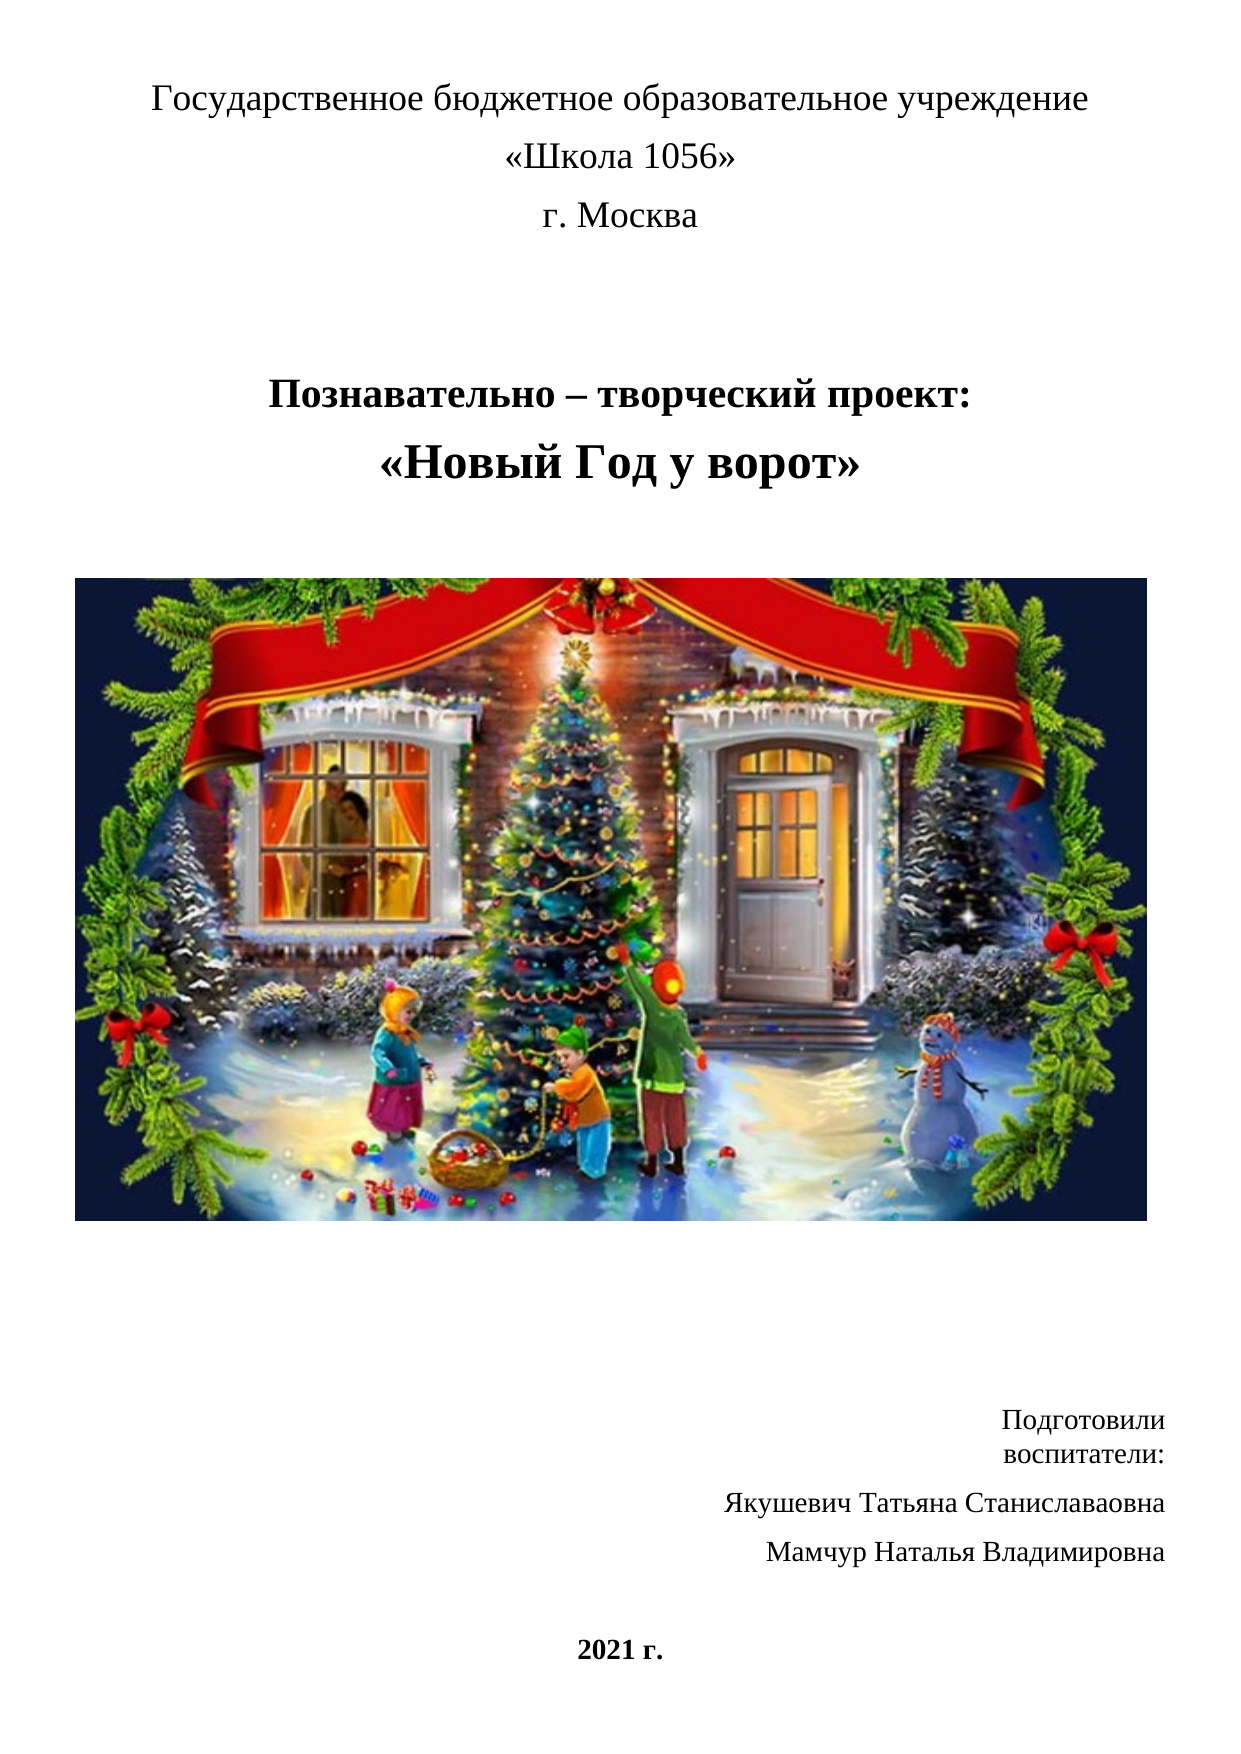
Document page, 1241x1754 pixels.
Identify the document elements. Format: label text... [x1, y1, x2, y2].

text Подготовили воспитатели: [75, 1402, 1165, 1469]
picture [75, 578, 1147, 1221]
text Якушевич Татьяна Станиславаовна [75, 1485, 1165, 1518]
text г. Москва [75, 192, 1165, 236]
text 2021 г. [75, 1632, 1165, 1666]
text Государственное бюджетное образовательное учреждение [75, 75, 1165, 118]
text Познавательно – творческий проект: [75, 369, 1165, 417]
text «Новый Год у ворот» [75, 432, 1165, 490]
text «Школа 1056» [75, 134, 1165, 177]
text Мамчур Наталья Владимировна [75, 1534, 1165, 1568]
